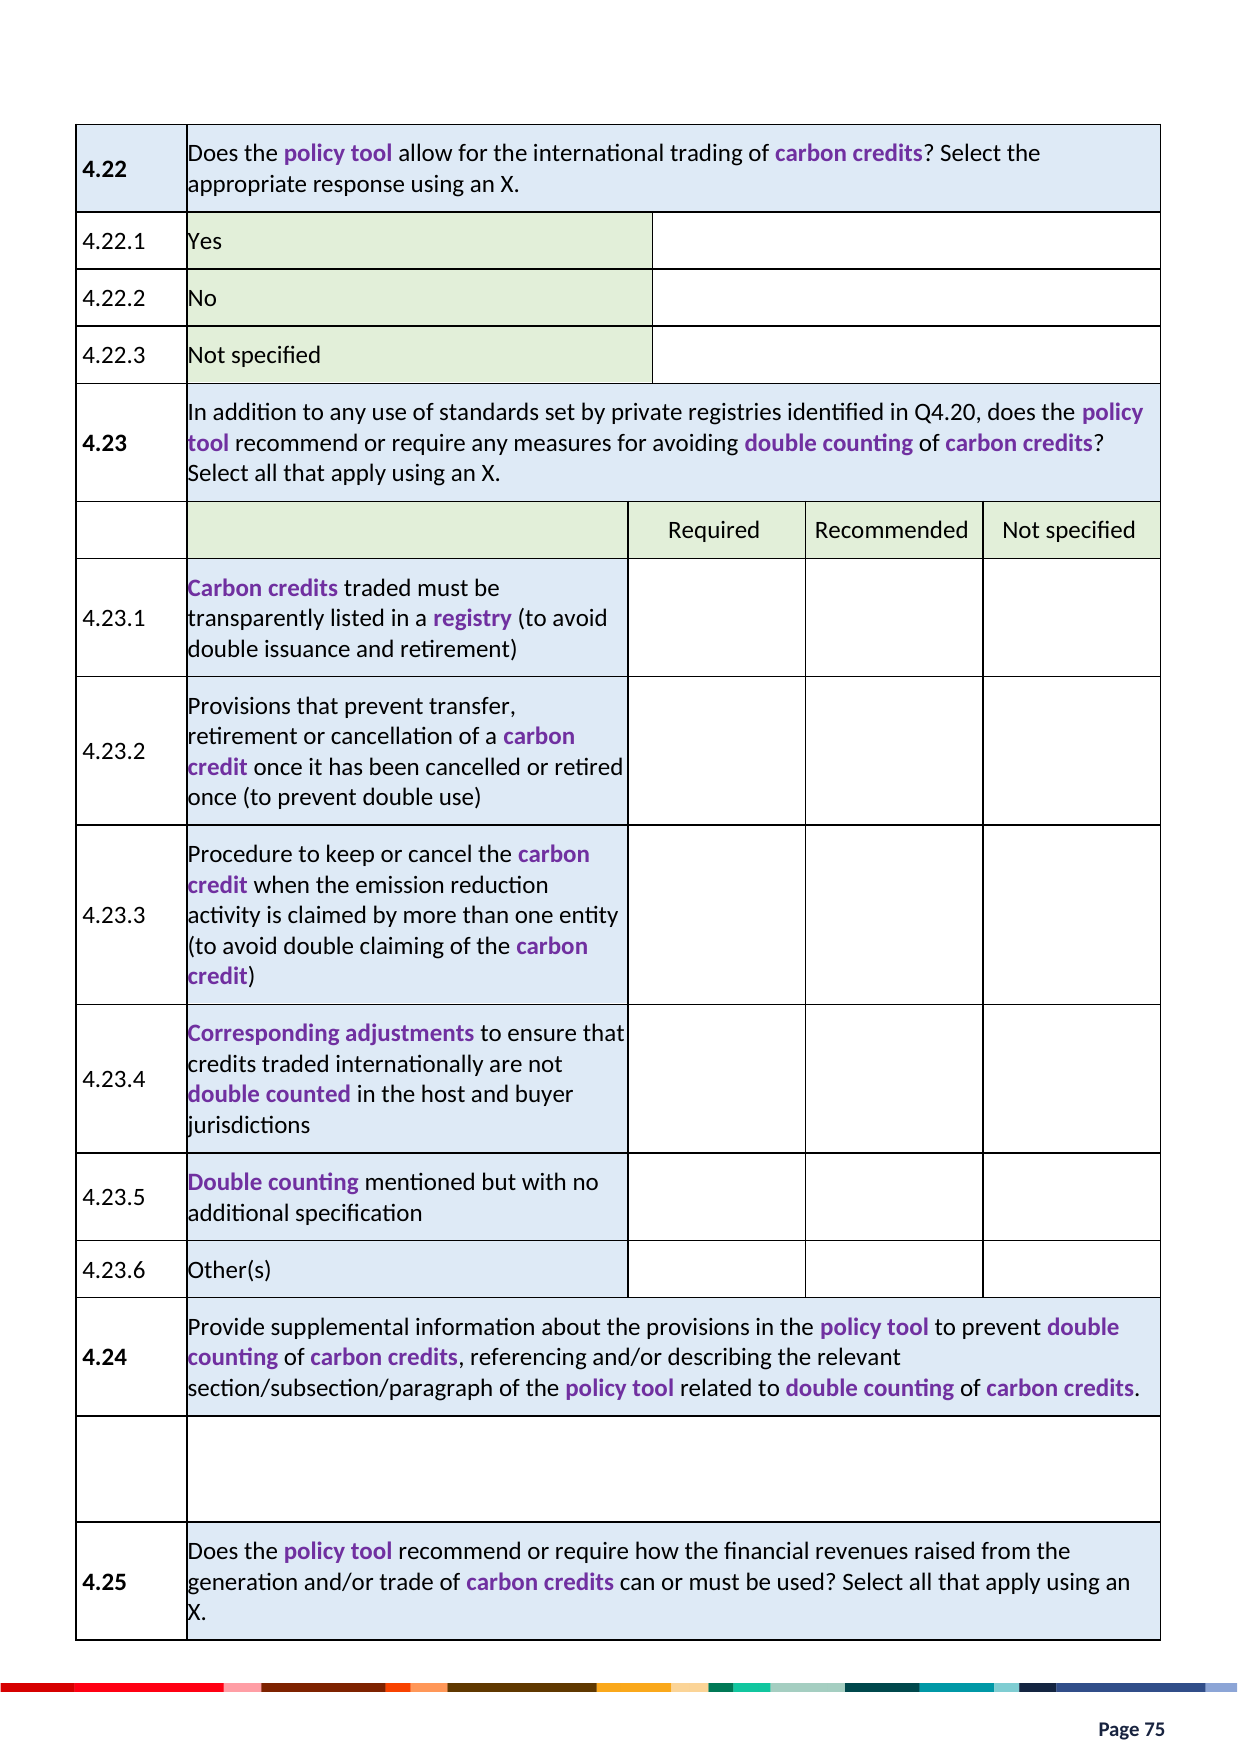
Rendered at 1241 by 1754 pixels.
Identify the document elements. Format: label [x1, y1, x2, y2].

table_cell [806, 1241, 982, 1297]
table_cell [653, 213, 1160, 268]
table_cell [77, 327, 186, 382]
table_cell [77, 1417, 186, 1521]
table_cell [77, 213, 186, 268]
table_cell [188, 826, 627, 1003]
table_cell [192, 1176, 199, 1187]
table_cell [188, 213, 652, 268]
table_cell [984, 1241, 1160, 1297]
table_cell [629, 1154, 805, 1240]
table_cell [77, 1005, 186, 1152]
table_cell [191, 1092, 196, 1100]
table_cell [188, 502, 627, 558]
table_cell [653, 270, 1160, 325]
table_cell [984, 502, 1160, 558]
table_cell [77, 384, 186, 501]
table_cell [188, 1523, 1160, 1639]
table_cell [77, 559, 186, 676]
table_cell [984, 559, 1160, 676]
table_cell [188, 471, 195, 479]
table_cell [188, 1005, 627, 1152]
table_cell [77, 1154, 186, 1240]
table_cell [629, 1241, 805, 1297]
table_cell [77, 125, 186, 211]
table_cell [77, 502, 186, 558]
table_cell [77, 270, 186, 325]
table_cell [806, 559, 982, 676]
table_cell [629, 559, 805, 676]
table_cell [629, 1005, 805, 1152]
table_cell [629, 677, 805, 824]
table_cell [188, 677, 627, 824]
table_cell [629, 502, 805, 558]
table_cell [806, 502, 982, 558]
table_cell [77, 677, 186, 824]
picture [0, 1683, 1236, 1692]
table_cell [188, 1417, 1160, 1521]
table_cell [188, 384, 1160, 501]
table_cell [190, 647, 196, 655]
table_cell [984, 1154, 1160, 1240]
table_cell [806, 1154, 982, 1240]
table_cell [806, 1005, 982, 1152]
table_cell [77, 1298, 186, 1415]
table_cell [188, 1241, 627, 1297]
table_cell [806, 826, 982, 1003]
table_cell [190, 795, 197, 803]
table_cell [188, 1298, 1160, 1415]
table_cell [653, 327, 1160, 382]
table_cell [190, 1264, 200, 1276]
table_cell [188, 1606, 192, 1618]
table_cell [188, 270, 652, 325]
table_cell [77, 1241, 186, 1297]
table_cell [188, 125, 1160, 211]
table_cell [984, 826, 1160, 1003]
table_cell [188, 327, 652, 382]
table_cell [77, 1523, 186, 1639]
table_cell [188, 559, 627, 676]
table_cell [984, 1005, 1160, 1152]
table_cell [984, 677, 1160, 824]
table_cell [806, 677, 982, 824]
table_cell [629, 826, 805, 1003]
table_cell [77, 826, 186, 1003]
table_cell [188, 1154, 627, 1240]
